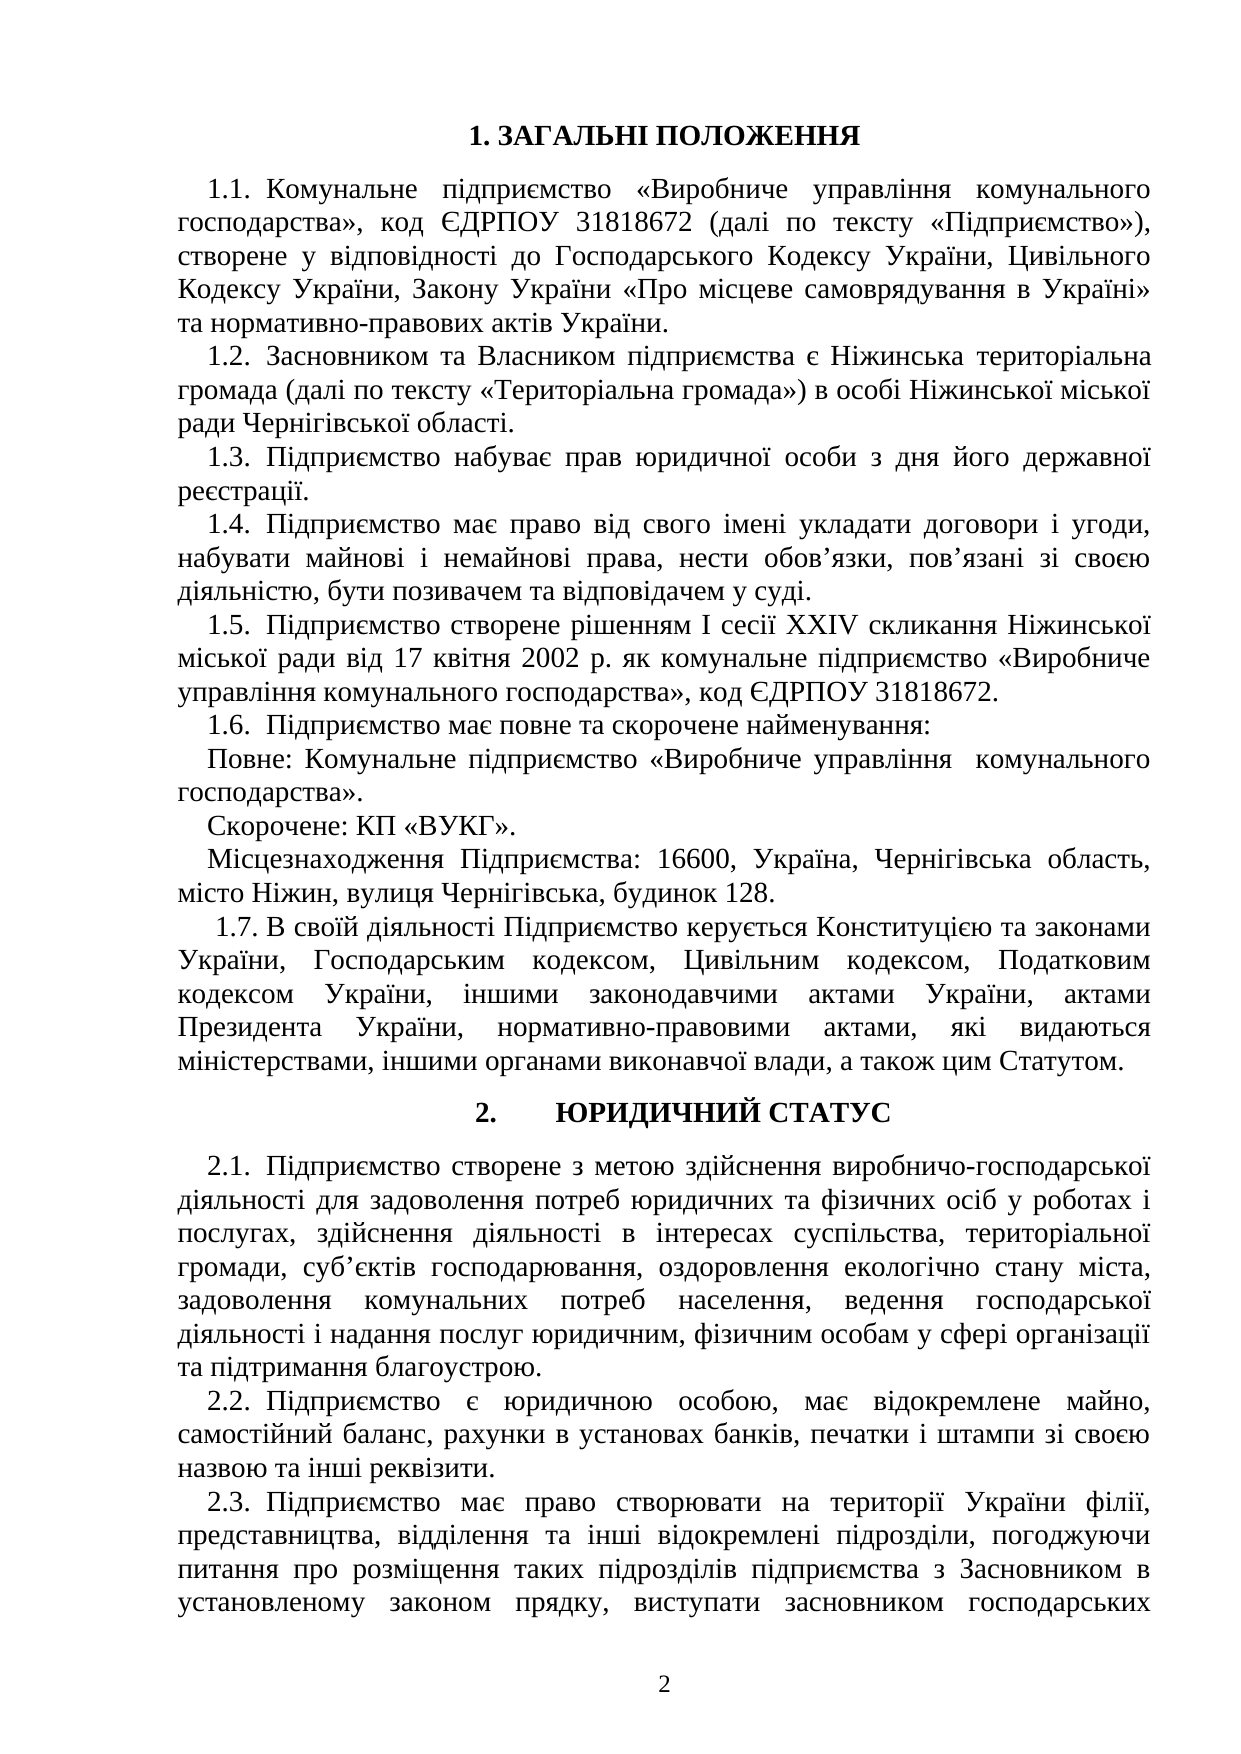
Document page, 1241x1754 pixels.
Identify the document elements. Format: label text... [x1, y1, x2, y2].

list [177, 1484, 1152, 1618]
list Підприємство має право від свого імені укладати договори і угоди, набувати майнові i немайнові права, нести обов’язки, пов’язані зі своєю діяльністю, бути позивачем та відповідачем у суді. [177, 506, 1152, 607]
list Засновником та Власником підприємства є Ніжинська територіальна громада (далі по тексту «Територіальна громада») в особі Ніжинської міської ради Чернігівської області. [177, 338, 1152, 439]
list ЮРИДИЧНИЙ СТАТУС [177, 1096, 1152, 1129]
list Підприємство набуває прав юридичної особи з дня його державної реєстрації. [177, 439, 1152, 506]
list Підприємство є юридичною особою, має відокремлене майно, самостійний баланс, рахунки в установах банків, печатки і штампи зі своєю назвою та інші реквізити. [177, 1383, 1152, 1484]
list В своїй діяльності Підприємство керується Конституцією та законами України, Господарським кодексом, Цивільним кодексом, Податковим кодексом України, іншими законодавчими актами України, актами Президента України, нормативно-правовими актами, які видаються міністерствами, іншими органами виконавчої влади, а також цим Статутом. [177, 909, 1152, 1076]
text Місцезнаходження Підприємства: 16600, Україна, Чернігівська область, місто Ніжин, вулиця Чернігівська, будинок 128. [177, 842, 1152, 909]
text Скорочене: КП «ВУКГ». [177, 808, 1152, 842]
list Комунальне підприємство «Виробниче управління комунального господарства», код ЄДРПОУ 31818672 (далі по тексту «Підприємство»), створене у відповідності до Господарського Кодексу України, Цивільного Кодексу України, Закону України «Про місцеве самоврядування в Україні» та нормативно-правових актів України. [177, 171, 1152, 338]
list Підприємство створене рішенням І сесії ХХIV скликання Ніжинської міської ради від 17 квітня 2002 р. як комунальне підприємство «Виробниче управління комунального господарства», код ЄДРПОУ 31818672. [177, 607, 1152, 707]
text 1. ЗАГАЛЬНІ ПОЛОЖЕННЯ [177, 118, 1152, 152]
list Підприємство має повне та скорочене найменування: [177, 707, 1152, 741]
list Підприємство створене з метою здійснення виробничо-господарської діяльності для задоволення потреб юридичних та фізичних осіб у роботах і послугах, здійснення діяльності в інтересах суспільства, територіальної громади, суб’єктів господарювання, оздоровлення екологічно стану міста, задоволення комунальних потреб населення, ведення господарської діяльності і надання послуг юридичним, фізичним особам у сфері організації та підтримання благоустрою. [177, 1148, 1152, 1383]
text Повне: Комунальне підприємство «Виробниче управління комунального господарства». [177, 741, 1152, 808]
